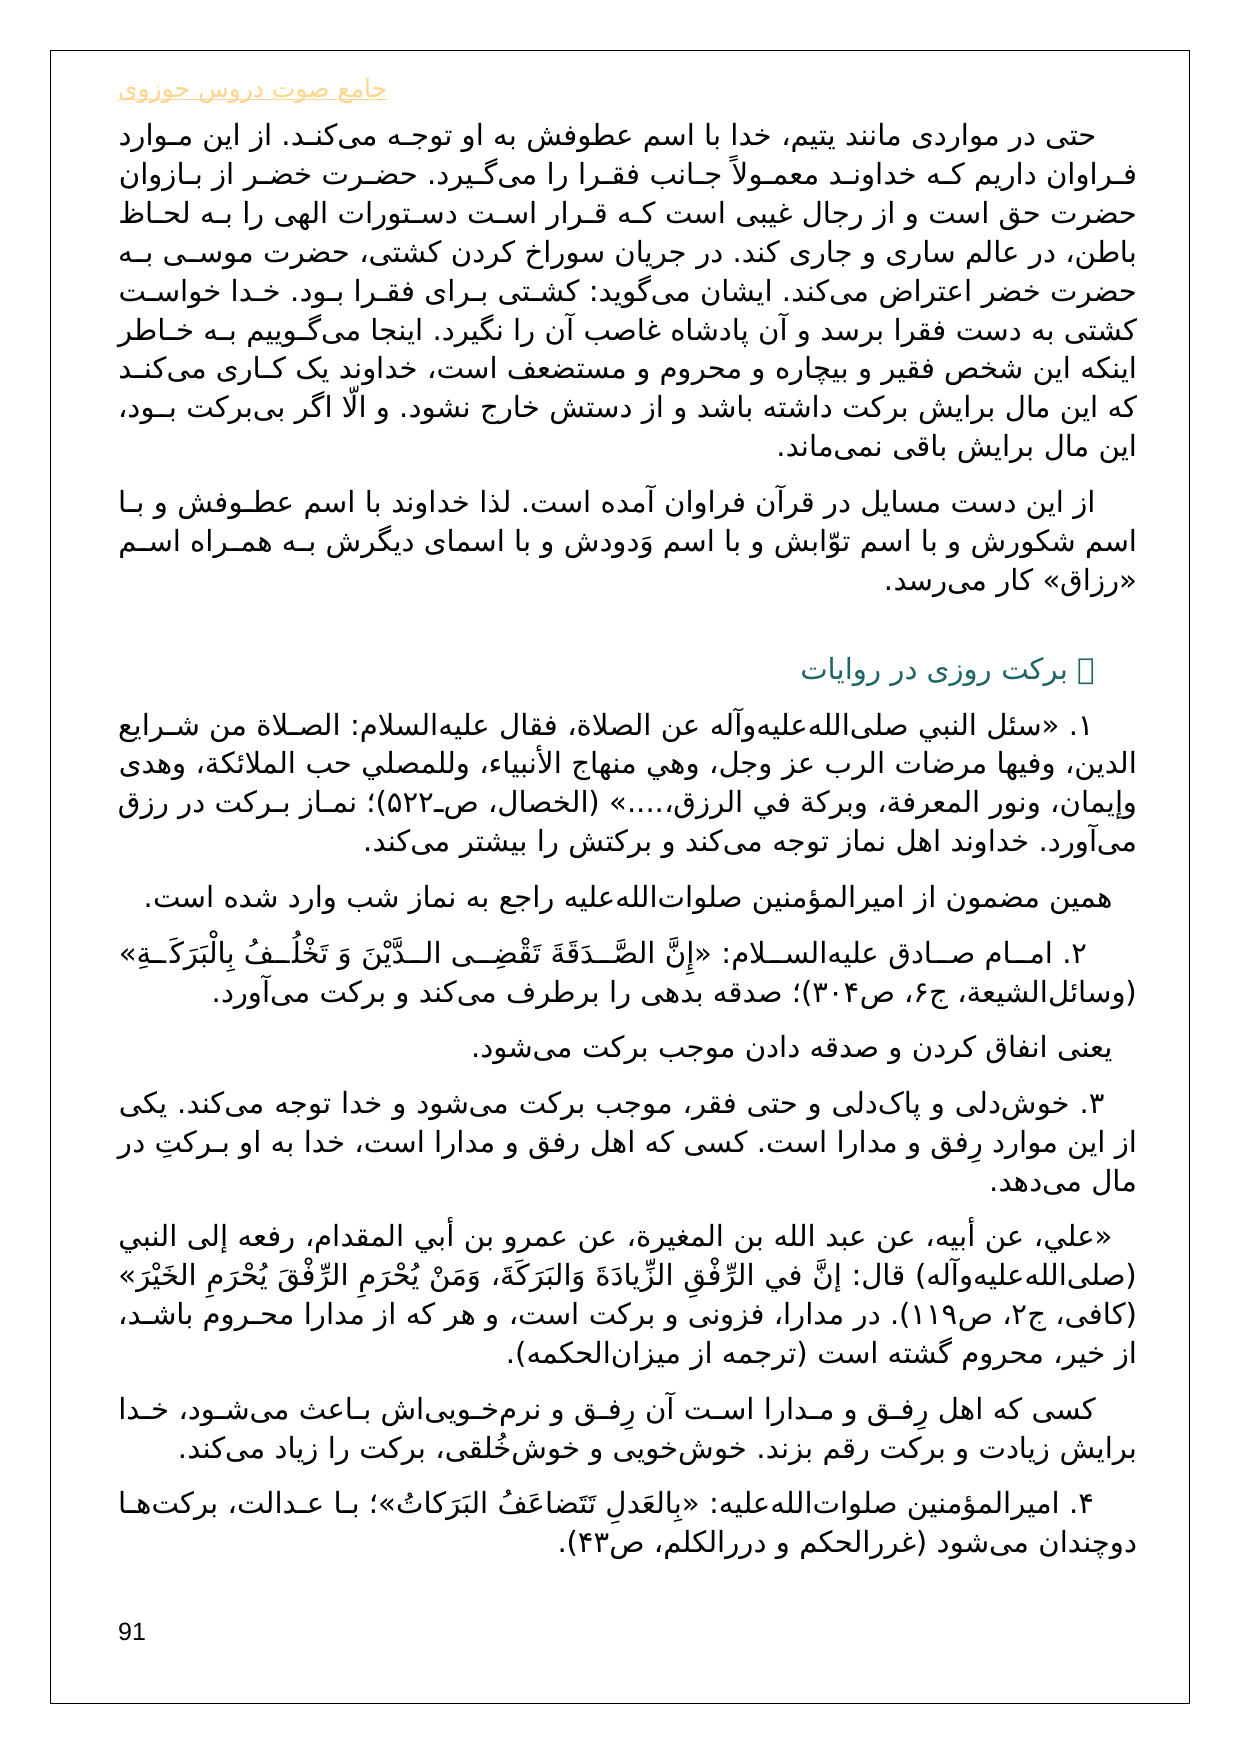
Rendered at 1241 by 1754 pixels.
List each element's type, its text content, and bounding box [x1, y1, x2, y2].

text «علي، عن أبيه، عن عبد الله بن المغيرة، عن عمرو بن أبي المقدام، رفعه إلى النبي (صلى‌الله‌عليه‌وآله) قال: إنَّ في الرِّفْقِ الزِّيادَةَ وَالبَرَكَةَ، وَمَنْ يُحْرَمِ الرِّفْقَ يُحْرَمِ الخَيْرَ» (کافی، ج۲، ص۱۱۹). در مدارا، فزونى و بركت است، و هر كه از مدارا محروم باشد، از خير، محروم گشته است (ترجمه از میزان‌الحکمه). [118, 1220, 1137, 1371]
text یعنی انفاق کردن و صدقه دادن موجب برکت می‌شود. [118, 1031, 1137, 1064]
text ۲. امام صادق علیه‌السلام: «إِنَّ الصَّدَقَةَ تَقْضِی الدَّیْنَ وَ تَخْلُفُ بِالْبَرَکَةِ» (وسائل‌الشيعة، ج۶، ص۳۰۴)؛ صدقه بدهی را برطرف می‌کند و برکت می‌آورد. [118, 936, 1137, 1009]
text 🔵 برکت روزی در روایات [118, 652, 1119, 686]
text کسی که اهل رِفق و مدارا است آن رِفق و نرم‌خویی‌اش باعث می‌شود، خدا برایش زیادت و برکت رقم بزند. خوش‌خویی و خوش‌خُلقی، برکت را زیاد می‌کند. [118, 1392, 1137, 1465]
text همین مضمون از امیرالمؤمنین صلوات‌الله‌علیه راجع به نماز شب وارد شده است. [118, 880, 1137, 914]
text از این دست مسایل در قرآن فراوان آمده است. لذا خداوند با اسم عطوفش و با اسم شکورش و با اسم توّابش و با اسم وَدودش و با اسمای دیگرش به همراه اسم «رزاق» کار می‌رسد. [118, 485, 1137, 597]
text حتی در مواردی مانند یتیم، خدا با اسم عطوفش به او توجه می‌کند. از این موارد فراوان داریم که خداوند معمولاً جانب فقرا را می‌گیرد. حضرت خضر از بازوان حضرت حق است و از رجال غیبی است که قرار است دستورات الهی را به لحاظ باطن، در عالم ساری و جاری کند. در جریان سوراخ کردن کشتی، حضرت موسی به حضرت خضر اعتراض می‌کند. ایشان می‌گوید: کشتی برای فقرا بود. خدا خواست کشتی به دست فقرا برسد و آن پادشاه غاصب آن را نگیرد. اینجا می‌گوییم به خاطر اینکه این شخص فقیر و بیچاره و محروم و مستضعف است، خداوند یک کاری می‌کند که این مال برایش برکت داشته باشد و از دستش خارج نشود. و الّا اگر بی‌برکت بود، این مال برایش باقی نمی‌ماند. [118, 118, 1137, 464]
text ۱. «سئل النبي صلى‌الله‌عليه‌وآله عن الصلاة، فقال عليه‌السلام: الصلاة من شرايع الدين، وفيها مرضات الرب عز وجل، وهي منهاج الأنبياء، وللمصلي حب الملائكة، وهدى وإيمان، ونور المعرفة، وبركة في الرزق،....» (الخصال، ص۵۲۲)؛ نماز برکت در رزق می‌آورد. خداوند اهل نماز توجه می‌کند و برکتش را بیشتر می‌کند. [118, 708, 1137, 859]
text ۴. امیرالمؤمنین صلوات‌الله‌علیه: «بِالعَدلِ تَتَضاعَفُ البَرَكاتُ»؛ با عدالت، بركت‌ها دوچندان مى‌شود (غررالحكم و دررالكلم، ص۴۳). [118, 1487, 1137, 1560]
text ۳. خوش‌دلی و پاک‌دلی و حتی فقر، موجب برکت می‌شود و خدا توجه می‌کند. یکی از این موارد رِفق و مدارا است. کسی که اهل رفق و مدارا است، خدا به او برکتِ در مال می‌دهد. [118, 1086, 1137, 1198]
